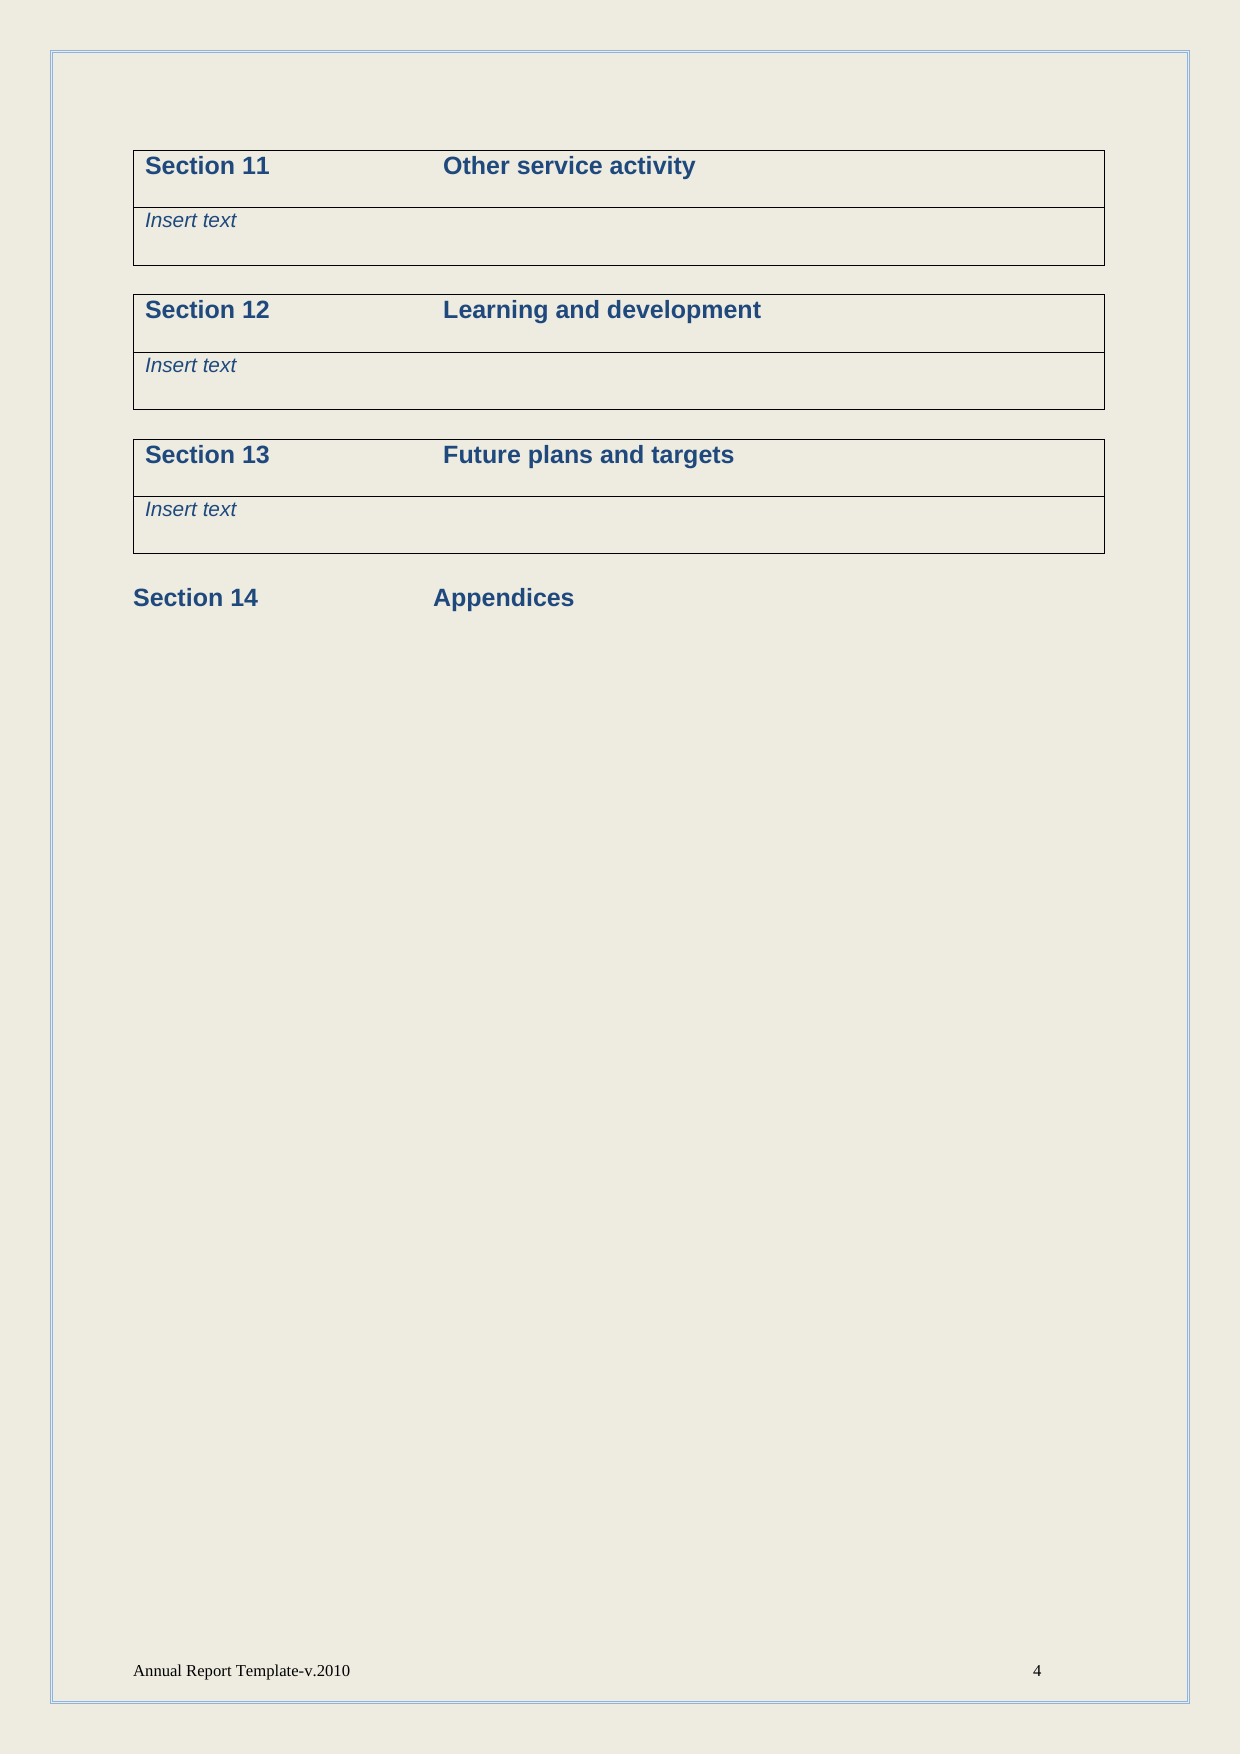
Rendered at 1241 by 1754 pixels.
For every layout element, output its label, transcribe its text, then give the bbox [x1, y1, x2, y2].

text Section 14 Appendices [133, 583, 1107, 612]
table_header Section 13 Future plans and targets [134, 440, 1104, 496]
table_header Section 12 Learning and development [134, 295, 1104, 352]
table_cell Insert text [134, 208, 1104, 264]
table_cell Insert text [134, 497, 1104, 553]
table_cell Insert text [134, 353, 1104, 409]
table_header Section 11 Other service activity [134, 151, 1104, 207]
